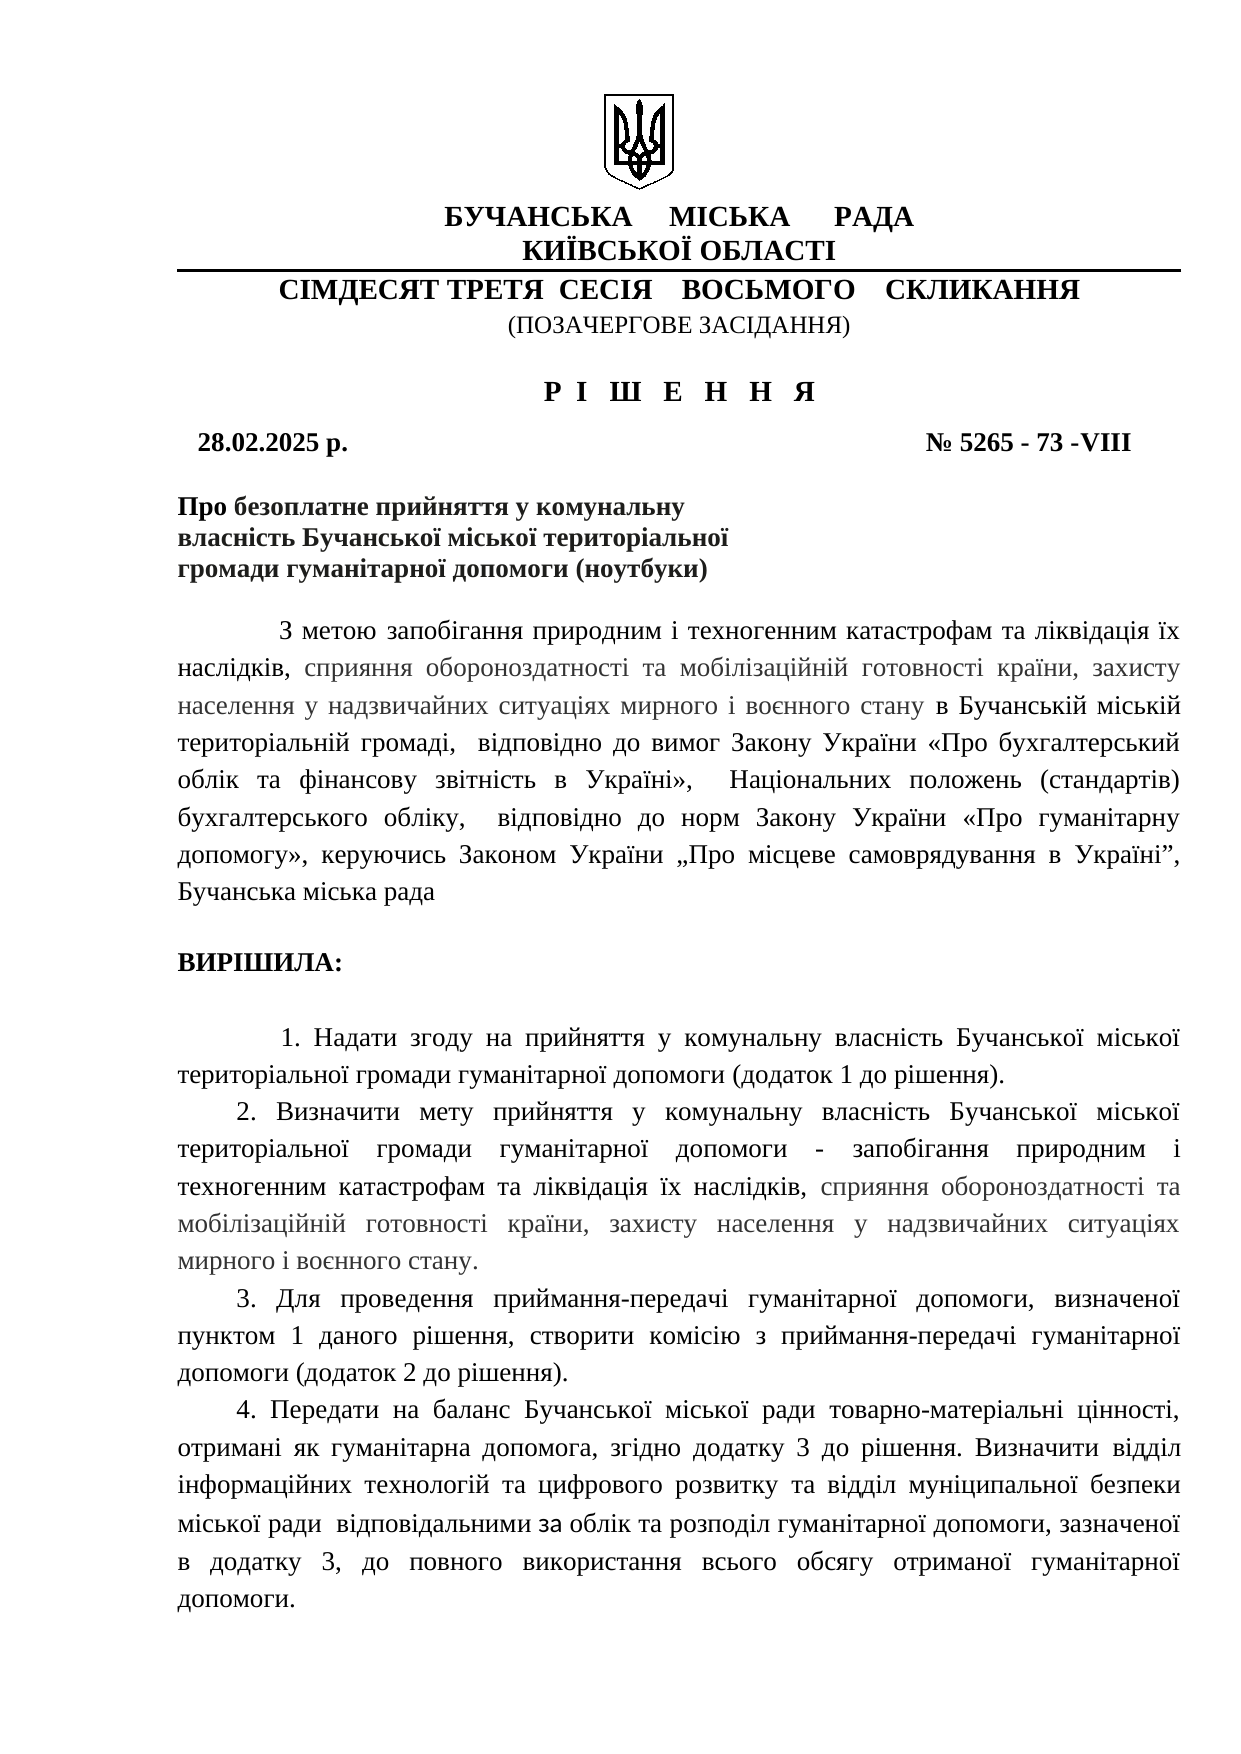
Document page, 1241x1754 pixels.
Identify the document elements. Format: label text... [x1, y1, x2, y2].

text 3. Для проведення приймання-передачі гуманітарної допомоги, визначеної пунктом 1 даного рішення, створити комісію з приймання-передачі гуманітарної допомоги (додаток 2 до рішення). [177, 1282, 1181, 1387]
text громади гуманітарної допомоги (ноутбуки) [177, 552, 1181, 583]
subtitle 28.02.2025 р. № 5265 - 73 -VІІІ [177, 426, 1181, 457]
text (ПОЗАЧЕРГОВЕ ЗАСІДАННЯ) [177, 310, 1181, 339]
text З метою запобігання природним і техногенним катастрофам та ліквідація їх наслідків, сприяння обороноздатності та мобілізаційній готовності країни, захисту населення у надзвичайних ситуаціях мирного і воєнного стану в Бучанській міській територіальній громаді, відповідно до вимог Закону України «Про бухгалтерський облік та фінансову звітність в Україні», Національних положень (стандартів) бухгалтерського обліку, відповідно до норм Закону України «Про гуманітарну допомогу», керуючись Законом України „Про місцеве самоврядування в Україні”, Бучанська міська рада [177, 614, 1181, 652]
subtitle ПРОЄКТ [177, 89, 1181, 199]
text СІМДЕСЯТ ТРЕТЯ СЕСІЯ ВОСЬМОГО СКЛИКАННЯ [177, 272, 1181, 305]
text Про безоплатне прийняття у комунальну [177, 490, 1181, 521]
text 4. Передати на баланс Бучанської міської ради товарно-матеріальні цінності, отримані як гуманітарна допомога, згідно додатку 3 до рішення. Визначити відділ інформаційних технологій та цифрового розвитку та відділ муніципальної безпеки міської ради відповідальними за облік та розподіл гуманітарної допомоги, зазначеної в додатку 3, до повного використання всього обсягу отриманої гуманітарної допомоги. [177, 1576, 1181, 1613]
text ВИРІШИЛА: [177, 946, 1181, 977]
subtitle Р І Ш Е Н Н Я [177, 374, 1181, 407]
text З метою запобігання природним і техногенним катастрофам та ліквідація їх наслідків, сприяння обороноздатності та мобілізаційній готовності країни, захисту населення у надзвичайних ситуаціях мирного і воєнного стану в Бучанській міській територіальній громаді, відповідно до вимог Закону України «Про бухгалтерський облік та фінансову звітність в Україні», Національних положень (стандартів) бухгалтерського обліку, відповідно до норм Закону України «Про гуманітарну допомогу», керуючись Законом України „Про місцеве самоврядування в Україні”, Бучанська міська рада [177, 683, 1181, 906]
text БУЧАНСЬКА МІСЬКА РАДА [177, 199, 1181, 233]
subtitle КИЇВСЬКОЇ ОБЛАСТІ [177, 233, 1181, 269]
text 2. Визначити мету прийняття у комунальну власність Бучанської міської територіальної громади гуманітарної допомоги - запобігання природним і техногенним катастрофам та ліквідація їх наслідків, сприяння обороноздатності та мобілізаційній готовності країни, захисту населення у надзвичайних ситуаціях мирного і воєнного стану. [177, 1238, 1181, 1276]
text 1. Надати згоду на прийняття у комунальну власність Бучанської міської територіальної громади гуманітарної допомоги (додаток 1 до рішення). [177, 1021, 1181, 1089]
text 4. Передати на баланс Бучанської міської ради товарно-матеріальні цінності, отримані як гуманітарна допомога, згідно додатку 3 до рішення. Визначити відділ інформаційних технологій та цифрового розвитку та відділ муніципальної безпеки міської ради відповідальними за облік та розподіл гуманітарної допомоги, зазначеної в додатку 3, до повного використання всього обсягу отриманої гуманітарної допомоги. [177, 1394, 1181, 1545]
text 2. Визначити мету прийняття у комунальну власність Бучанської міської територіальної громади гуманітарної допомоги - запобігання природним і техногенним катастрофам та ліквідація їх наслідків, сприяння обороноздатності та мобілізаційній готовності країни, захисту населення у надзвичайних ситуаціях мирного і воєнного стану. [177, 1095, 1181, 1170]
text власність Бучанської міської територіальної [177, 521, 1181, 552]
